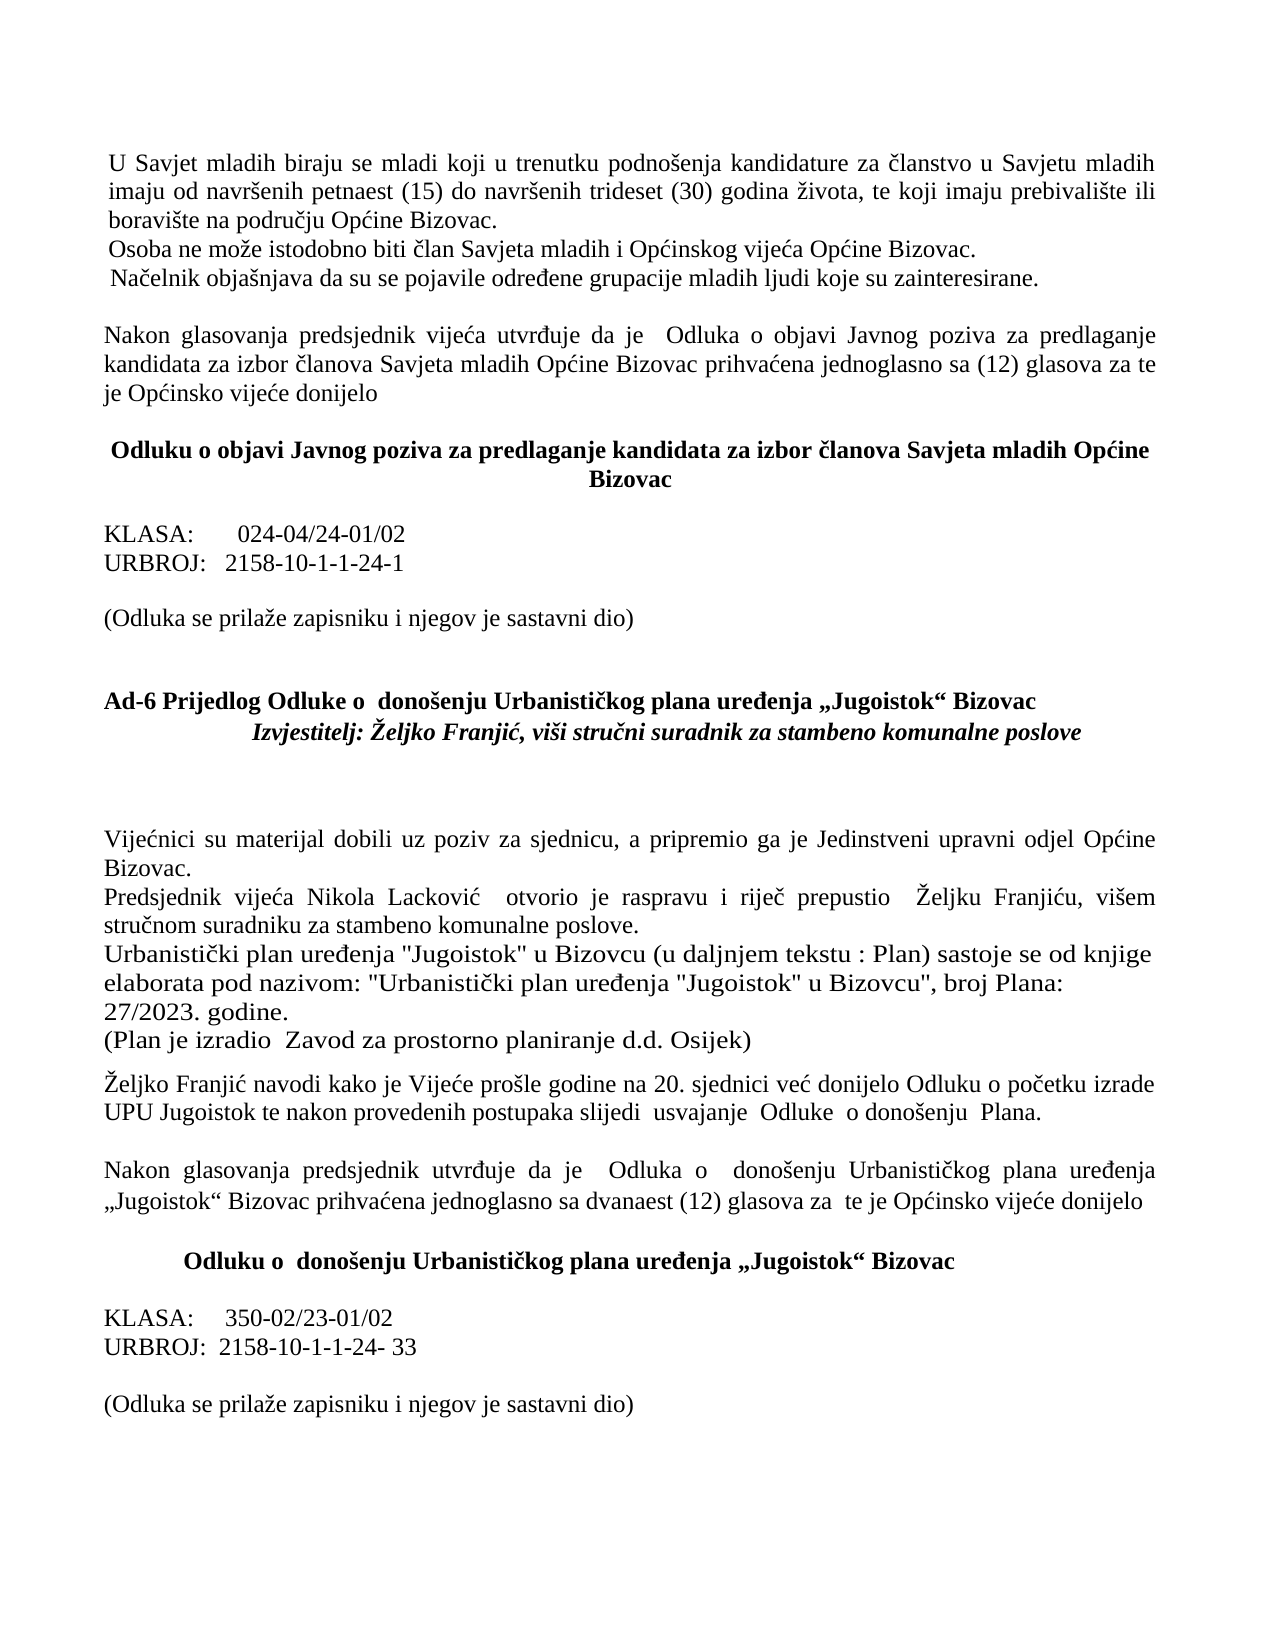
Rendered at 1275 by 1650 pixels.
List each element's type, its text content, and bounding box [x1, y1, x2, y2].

text Načelnik objašnjava da su se pojavile određene grupacije mladih ljudi koje su zainteresirane. [103, 263, 1157, 291]
text Nakon glasovanja predsjednik utvrđuje da je Odluka o donošenju Urbanističkog plana uređenja „Jugoistok“ Bizovac prihvaćena jednoglasno sa dvanaest (12) glasova za te je Općinsko vijeće donijelo [103, 1155, 1157, 1215]
text 27/2023. godine. [103, 997, 1154, 1025]
text URBROJ: 2158-10-1-1-24-1 [103, 548, 1157, 577]
text Predsjednik vijeća Nikola Lacković otvorio je raspravu i riječ prepustio Željku Franjiću, višem stručnom suradniku za stambeno komunalne poslove. [103, 882, 1157, 939]
text (Plan je izradio Zavod za prostorno planiranje d.d. Osijek) [103, 1025, 1154, 1054]
text Željko Franjić navodi kako je Vijeće prošle godine na 20. sjednici već donijelo Odluku o početku izrade UPU Jugoistok te nakon provedenih postupaka slijedi usvajanje Odluke o donošenju Plana. [103, 1069, 1157, 1126]
text URBROJ: 2158-10-1-1-24- 33 [103, 1332, 1157, 1361]
text (Odluka se prilaže zapisniku i njegov je sastavni dio) [103, 1389, 1157, 1418]
text Osoba ne može istodobno biti član Savjeta mladih i Općinskog vijeća Općine Bizovac. [108, 234, 1157, 263]
text elaborata pod nazivom: ''Urbanistički plan uređenja ''Jugoistok'' u Bizovcu'', broj Plana: [103, 968, 1154, 997]
text KLASA: 024-04/24-01/02 [103, 519, 1157, 548]
text KLASA: 350-02/23-01/02 [103, 1303, 1157, 1332]
text U Savjet mladih biraju se mladi koji u trenutku podnošenja kandidature za članstvo u Savjetu mladih imaju od navršenih petnaest (15) do navršenih trideset (30) godina života, te koji imaju prebivalište ili boravište na području Općine Bizovac. [108, 148, 1157, 234]
text (Odluka se prilaže zapisniku i njegov je sastavni dio) [103, 603, 1157, 632]
text Odluku o donošenju Urbanističkog plana uređenja „Jugoistok“ Bizovac [171, 1246, 1157, 1274]
text Ad-6 Prijedlog Odluke o donošenju Urbanističkog plana uređenja „Jugoistok“ Bizovac [103, 686, 1157, 715]
text Urbanistički plan uređenja ''Jugoistok'' u Bizovcu (u daljnjem tekstu : Plan) sastoje se od knjige [103, 939, 1154, 968]
text Vijećnici su materijal dobili uz poziv za sjednicu, a pripremio ga je Jedinstveni upravni odjel Općine Bizovac. [103, 824, 1157, 882]
text Izvjestitelj: Željko Franjić, viši stručni suradnik za stambeno komunalne poslove [171, 717, 1157, 746]
text Odluku o objavi Javnog poziva za predlaganje kandidata za izbor članova Savjeta mladih Općine Bizovac [103, 435, 1157, 493]
text Nakon glasovanja predsjednik vijeća utvrđuje da je Odluka o objavi Javnog poziva za predlaganje kandidata za izbor članova Savjeta mladih Općine Bizovac prihvaćena jednoglasno sa (12) glasova za te je Općinsko vijeće donijelo [103, 320, 1157, 406]
